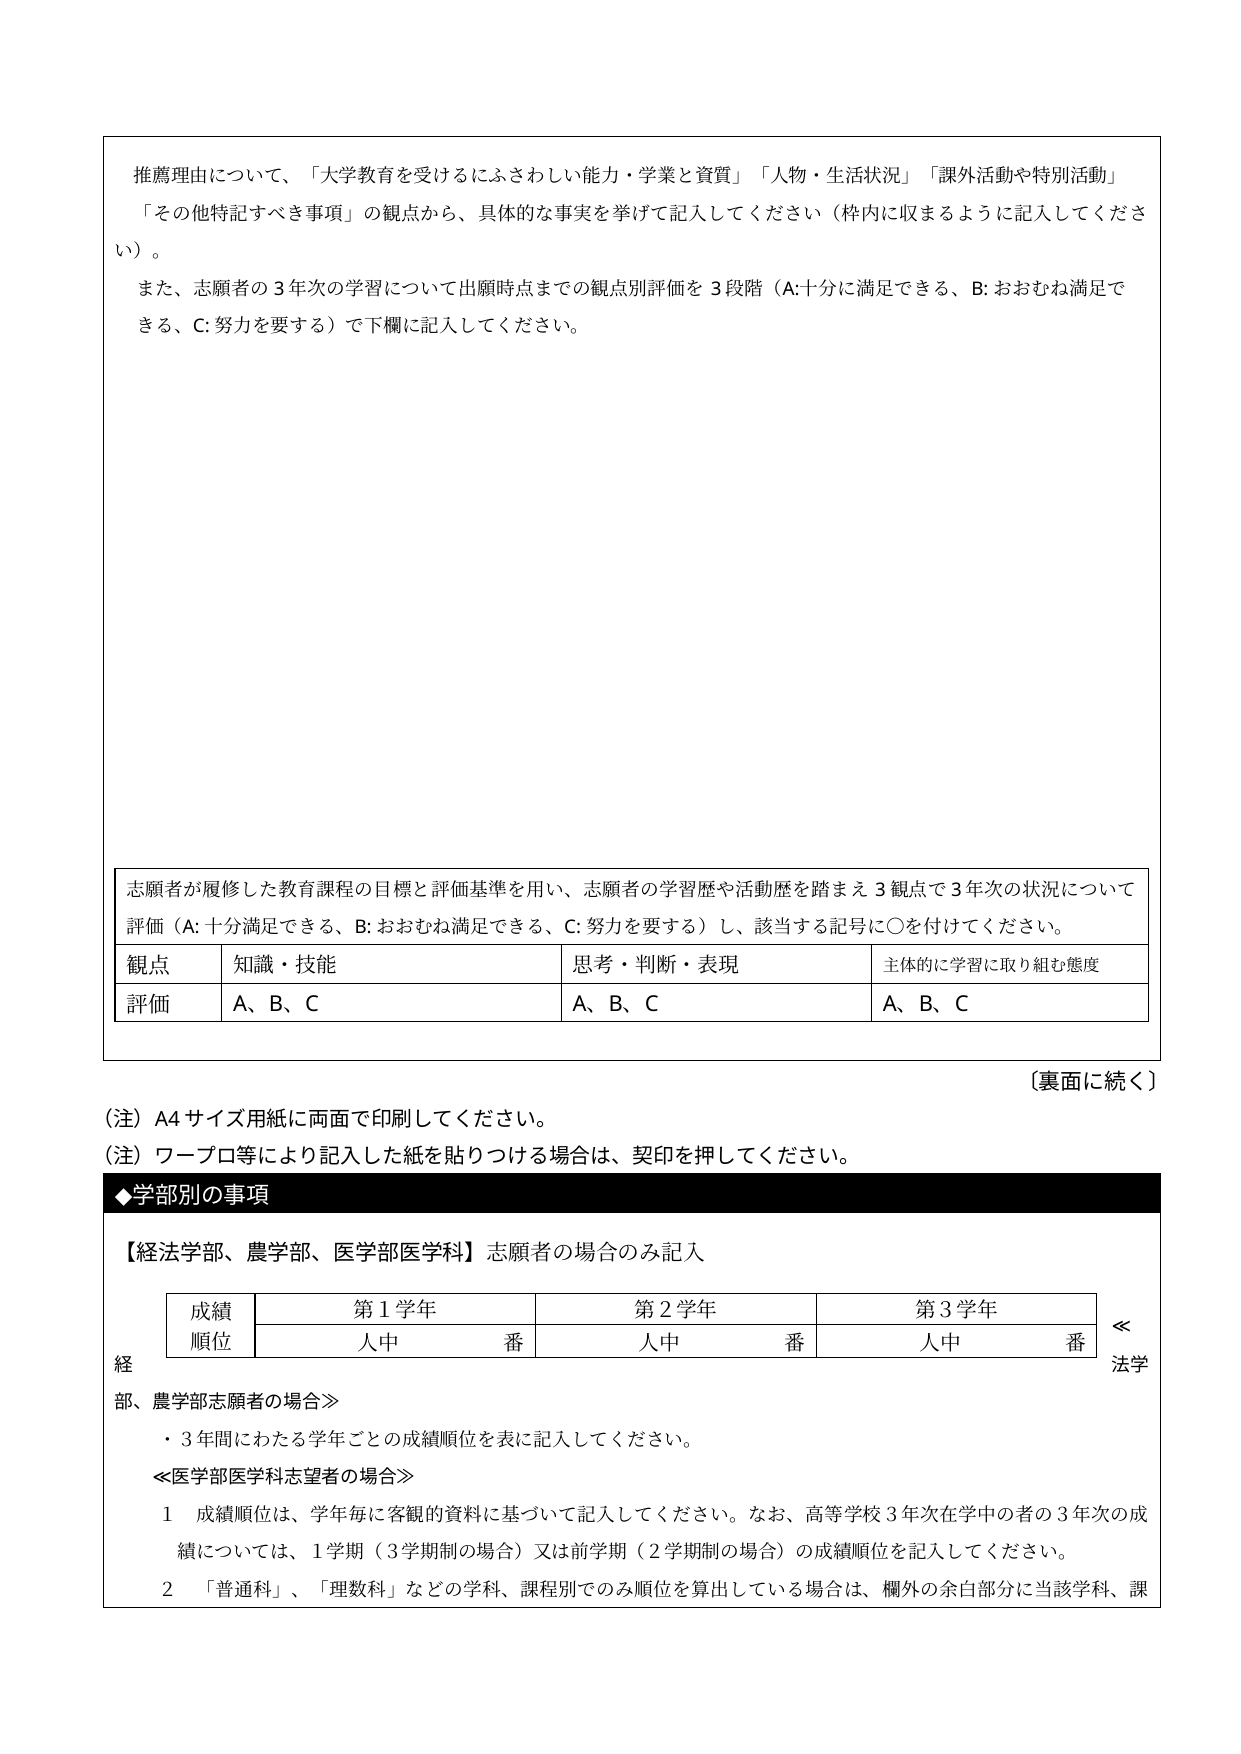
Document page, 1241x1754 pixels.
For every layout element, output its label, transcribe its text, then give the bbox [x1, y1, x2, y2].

table_header ◆学部別の事項 [104, 1174, 1160, 1212]
text （注）A4サイズ用紙に両面で印刷してください。 [92, 1098, 1137, 1136]
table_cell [104, 1213, 1160, 1607]
text 〔裏面に続く〕 [136, 1061, 1170, 1098]
text （注）ワープロ等により記入した紙を貼りつける場合は、契印を押してください。 [92, 1136, 1137, 1173]
table_cell 推薦理由について、「大学教育を受けるにふさわしい能力・学業と資質」「人物・生活状況」「課外活動や特別活動」 「その他特記すべき事項」の観点から、具体的な事実を挙げて記入してください（枠内に収まるように記入してください）。 また、志願者の3年次の学習について出願時点までの観点別評価を3段階（A:十分に満足できる、B: おおむね満足できる、C: 努力を要する）で下欄に記入してください。 [104, 137, 1160, 1060]
